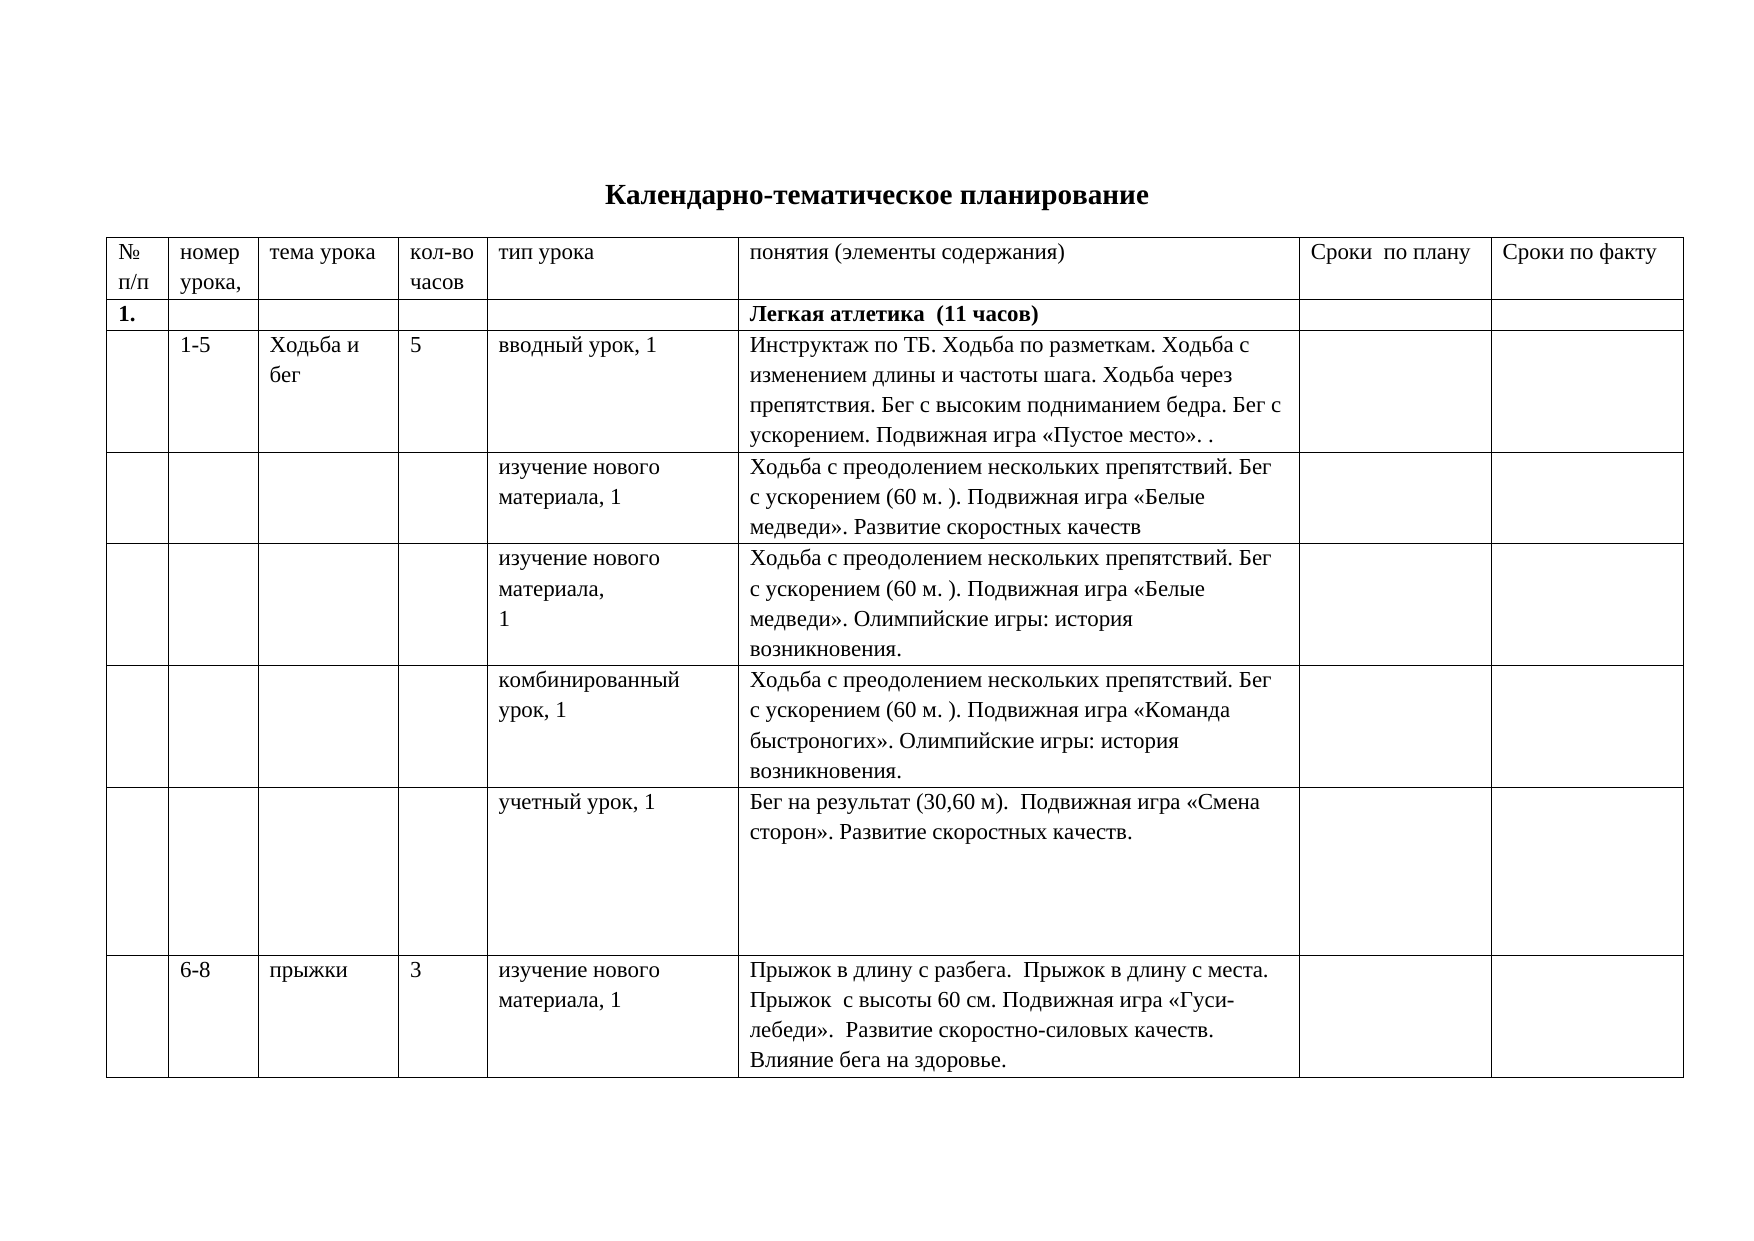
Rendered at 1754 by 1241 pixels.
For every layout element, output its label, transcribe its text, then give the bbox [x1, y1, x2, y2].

table_header № п/п [107, 238, 168, 298]
table_cell [1300, 331, 1491, 452]
table_cell [169, 300, 258, 330]
table_cell изучение нового материала, 1 [488, 956, 738, 1077]
table_cell [1300, 956, 1491, 1077]
table_cell 5 [399, 331, 487, 452]
table_cell Легкая атлетика (11 часов) [739, 300, 1299, 330]
table_cell [169, 666, 258, 787]
table_header тема урока [259, 238, 398, 298]
table_cell [399, 788, 487, 955]
table_cell [1492, 544, 1683, 665]
table_cell Ходьба с преодолением нескольких препятствий. Бег с ускорением (60 м. ). Подвижная игра «Белые медведи». Развитие скоростных качеств [739, 453, 1299, 543]
table_header номер урока, [169, 238, 258, 298]
table_cell [107, 544, 168, 665]
table_cell 1-5 [169, 331, 258, 452]
table_cell [169, 453, 258, 543]
table_cell [488, 300, 738, 330]
table_cell Бег на результат (30,60 м). Подвижная игра «Смена сторон». Развитие скоростных качеств. [739, 788, 1299, 955]
table_cell Ходьба с преодолением нескольких препятствий. Бег с ускорением (60 м. ). Подвижная игра «Команда быстроногих». Олимпийские игры: история возникновения. [739, 666, 1299, 787]
table_cell [169, 544, 258, 665]
table_header кол-во часов [399, 238, 487, 298]
table_cell 3 [399, 956, 487, 1077]
table_cell [1492, 666, 1683, 787]
table_cell [1300, 544, 1491, 665]
table_cell прыжки [259, 956, 398, 1077]
table_cell [1300, 300, 1491, 330]
table_cell [107, 453, 168, 543]
table_cell [399, 666, 487, 787]
table_cell 6-8 [169, 956, 258, 1077]
table_cell Инструктаж по ТБ. Ходьба по разметкам. Ходьба с изменением длины и частоты шага. Ходьба через препятствия. Бег с высоким подниманием бедра. Бег с ускорением. Подвижная игра «Пустое место». . [739, 331, 1299, 452]
table_cell [1300, 788, 1491, 955]
table_cell [259, 666, 398, 787]
table_cell [1492, 300, 1683, 330]
table_cell [399, 300, 487, 330]
table_cell [259, 300, 398, 330]
table_cell [399, 544, 487, 665]
table_cell [169, 788, 258, 955]
table_cell Прыжок в длину с разбега. Прыжок в длину с места. Прыжок с высоты 60 см. Подвижная игра «Гуси-лебеди». Развитие скоростно-силовых качеств. Влияние бега на здоровье. [739, 956, 1299, 1077]
table_cell [259, 788, 398, 955]
table_cell [1492, 453, 1683, 543]
table_cell [1492, 956, 1683, 1077]
table_cell [259, 544, 398, 665]
table_cell изучение нового материала, 1 [488, 453, 738, 543]
table_cell [107, 956, 168, 1077]
table_cell изучение нового материала, 1 [488, 544, 738, 665]
table_cell [1492, 331, 1683, 452]
table_header Сроки по плану [1300, 238, 1491, 298]
table_cell [107, 666, 168, 787]
table_cell [107, 331, 168, 452]
table_header тип урока [488, 238, 738, 298]
table_header Сроки по факту [1492, 238, 1683, 298]
text Календарно-тематическое планирование [118, 177, 1636, 211]
table_cell вводный урок, 1 [488, 331, 738, 452]
table_cell [1492, 788, 1683, 955]
table_cell комбинированный урок, 1 [488, 666, 738, 787]
table_header понятия (элементы содержания) [739, 238, 1299, 298]
table_cell [107, 788, 168, 955]
table_cell учетный урок, 1 [488, 788, 738, 955]
table_cell 1. [107, 300, 168, 330]
table_cell Ходьба и бег [259, 331, 398, 452]
table_cell Ходьба с преодолением нескольких препятствий. Бег с ускорением (60 м. ). Подвижная игра «Белые медведи». Олимпийские игры: история возникновения. [739, 544, 1299, 665]
table_cell [1300, 666, 1491, 787]
table_cell [259, 453, 398, 543]
table_cell [1300, 453, 1491, 543]
table_cell [399, 453, 487, 543]
